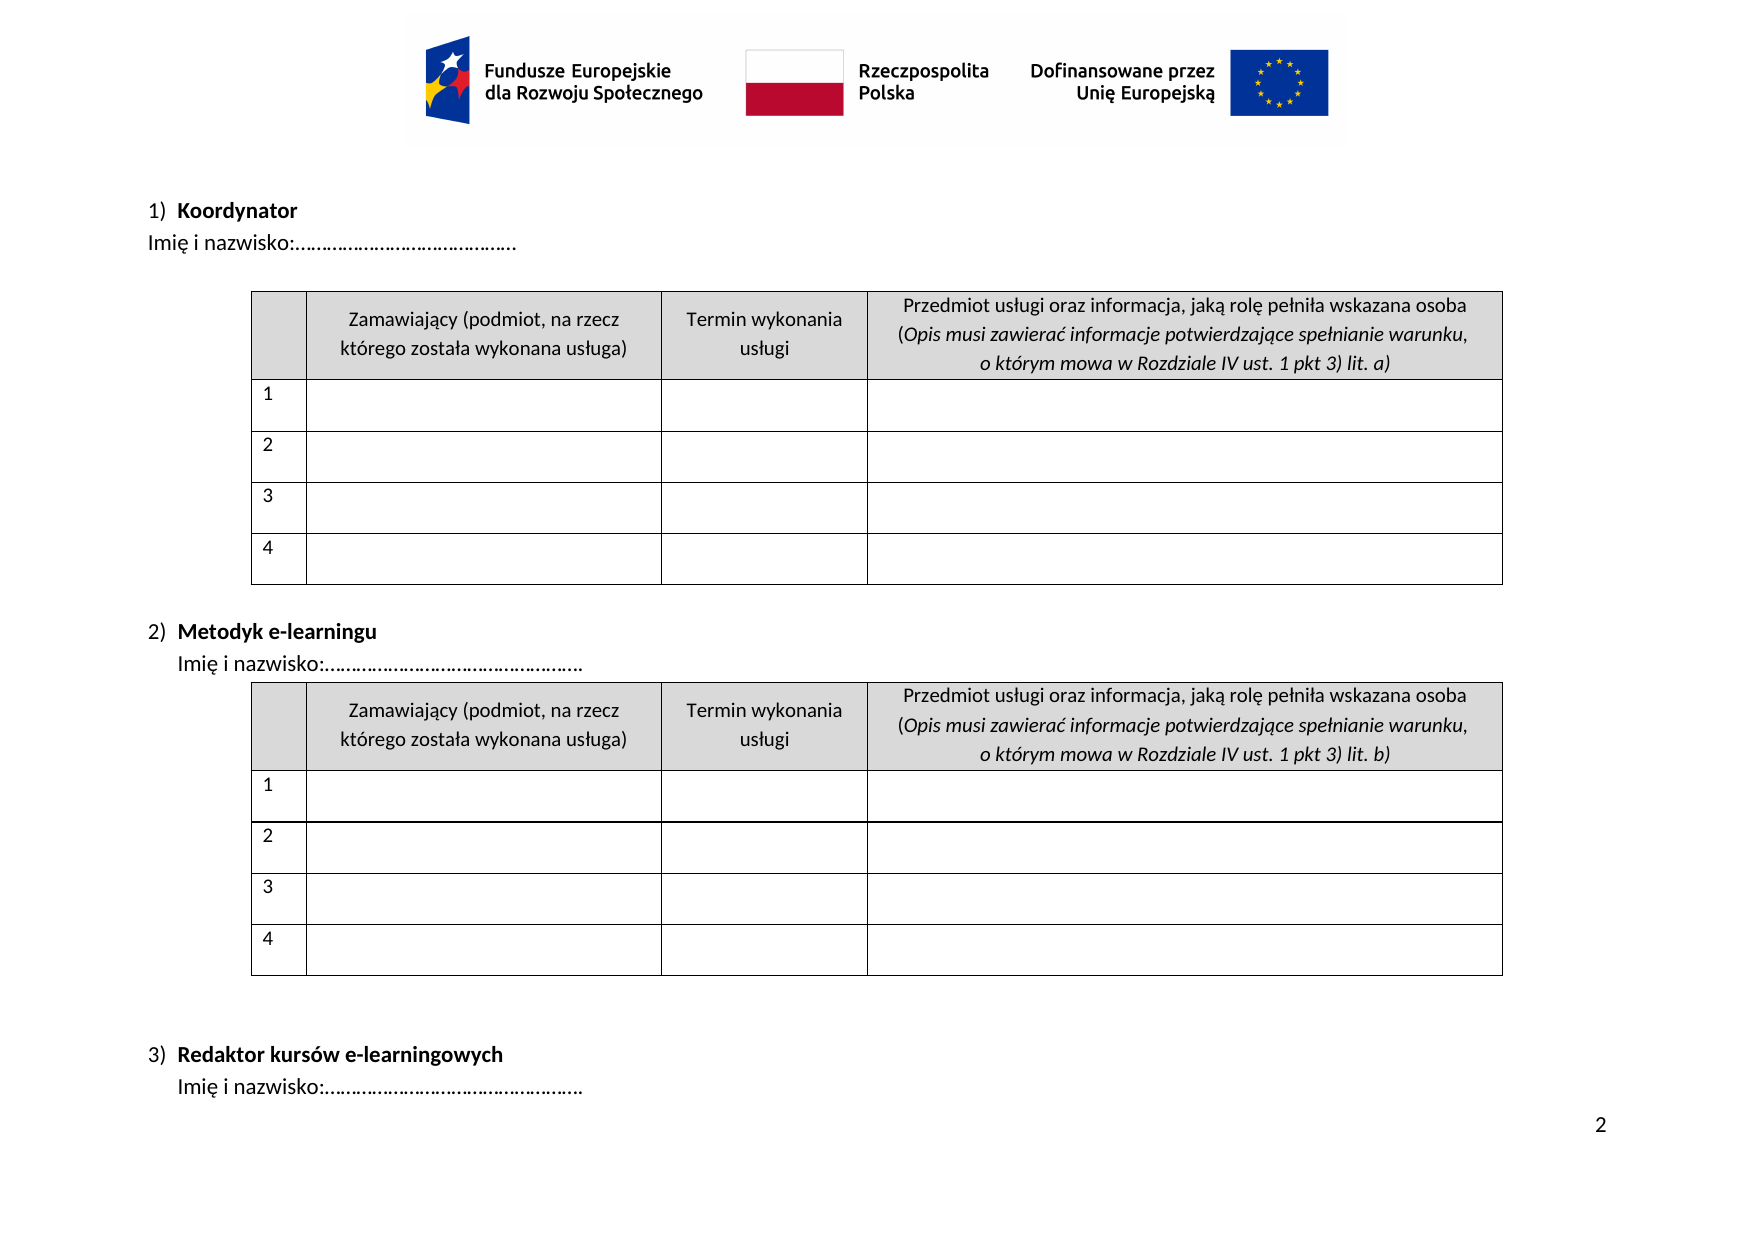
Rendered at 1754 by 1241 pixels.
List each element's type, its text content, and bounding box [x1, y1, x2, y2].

table_cell 3 [252, 483, 306, 533]
table_cell [307, 771, 661, 821]
table_cell [868, 483, 1502, 533]
table_cell [662, 925, 867, 975]
text Imię i nazwisko:…………………………………… [148, 228, 1606, 256]
table_header [252, 683, 306, 770]
table_cell [662, 432, 867, 482]
table_cell [307, 380, 661, 431]
table_cell 2 [252, 432, 306, 482]
table_cell [307, 925, 661, 975]
table_header Przedmiot usługi oraz informacja, jaką rolę pełniła wskazana osoba (Opis musi zawierać informacje potwierdzające spełnianie warunku, o którym mowa w Rozdziale IV ust. 1 pkt 3) lit. b) [868, 683, 1502, 770]
table_cell [868, 823, 1502, 872]
table_cell [868, 771, 1502, 821]
table_cell 4 [252, 534, 306, 584]
table_header Termin wykonania usługi [662, 683, 867, 770]
table_header [252, 292, 306, 379]
list Koordynator [148, 196, 1606, 224]
list Imię i nazwisko:…………………………………………. [177, 1072, 1606, 1100]
table_header Zamawiający (podmiot, na rzecz którego została wykonana usługa) [307, 683, 661, 770]
list Redaktor kursów e-learningowych [148, 1040, 1606, 1068]
table_cell 4 [252, 925, 306, 975]
table_cell 2 [252, 823, 306, 872]
list Metodyk e-learningu [148, 617, 1606, 645]
table_cell [307, 823, 661, 872]
table_cell [662, 380, 867, 431]
table_cell [662, 823, 867, 872]
table_cell 3 [252, 874, 306, 924]
table_cell [307, 534, 661, 584]
table_cell [307, 874, 661, 924]
table_cell [868, 432, 1502, 482]
table_cell [307, 432, 661, 482]
table_cell 1 [252, 380, 306, 431]
table_cell [868, 925, 1502, 975]
table_cell [662, 874, 867, 924]
table_cell [868, 380, 1502, 431]
list Imię i nazwisko:…………………………………………. [177, 649, 1606, 677]
table_header Przedmiot usługi oraz informacja, jaką rolę pełniła wskazana osoba (Opis musi zawierać informacje potwierdzające spełnianie warunku, o którym mowa w Rozdziale IV ust. 1 pkt 3) lit. a) [868, 292, 1502, 379]
table_cell [868, 534, 1502, 584]
table_cell 1 [252, 771, 306, 821]
table_header Termin wykonania usługi [662, 292, 867, 379]
table_cell [662, 771, 867, 821]
table_cell [307, 483, 661, 533]
table_cell [868, 874, 1502, 924]
table_header Zamawiający (podmiot, na rzecz którego została wykonana usługa) [307, 292, 661, 379]
table_cell [662, 483, 867, 533]
table_cell [662, 534, 867, 584]
